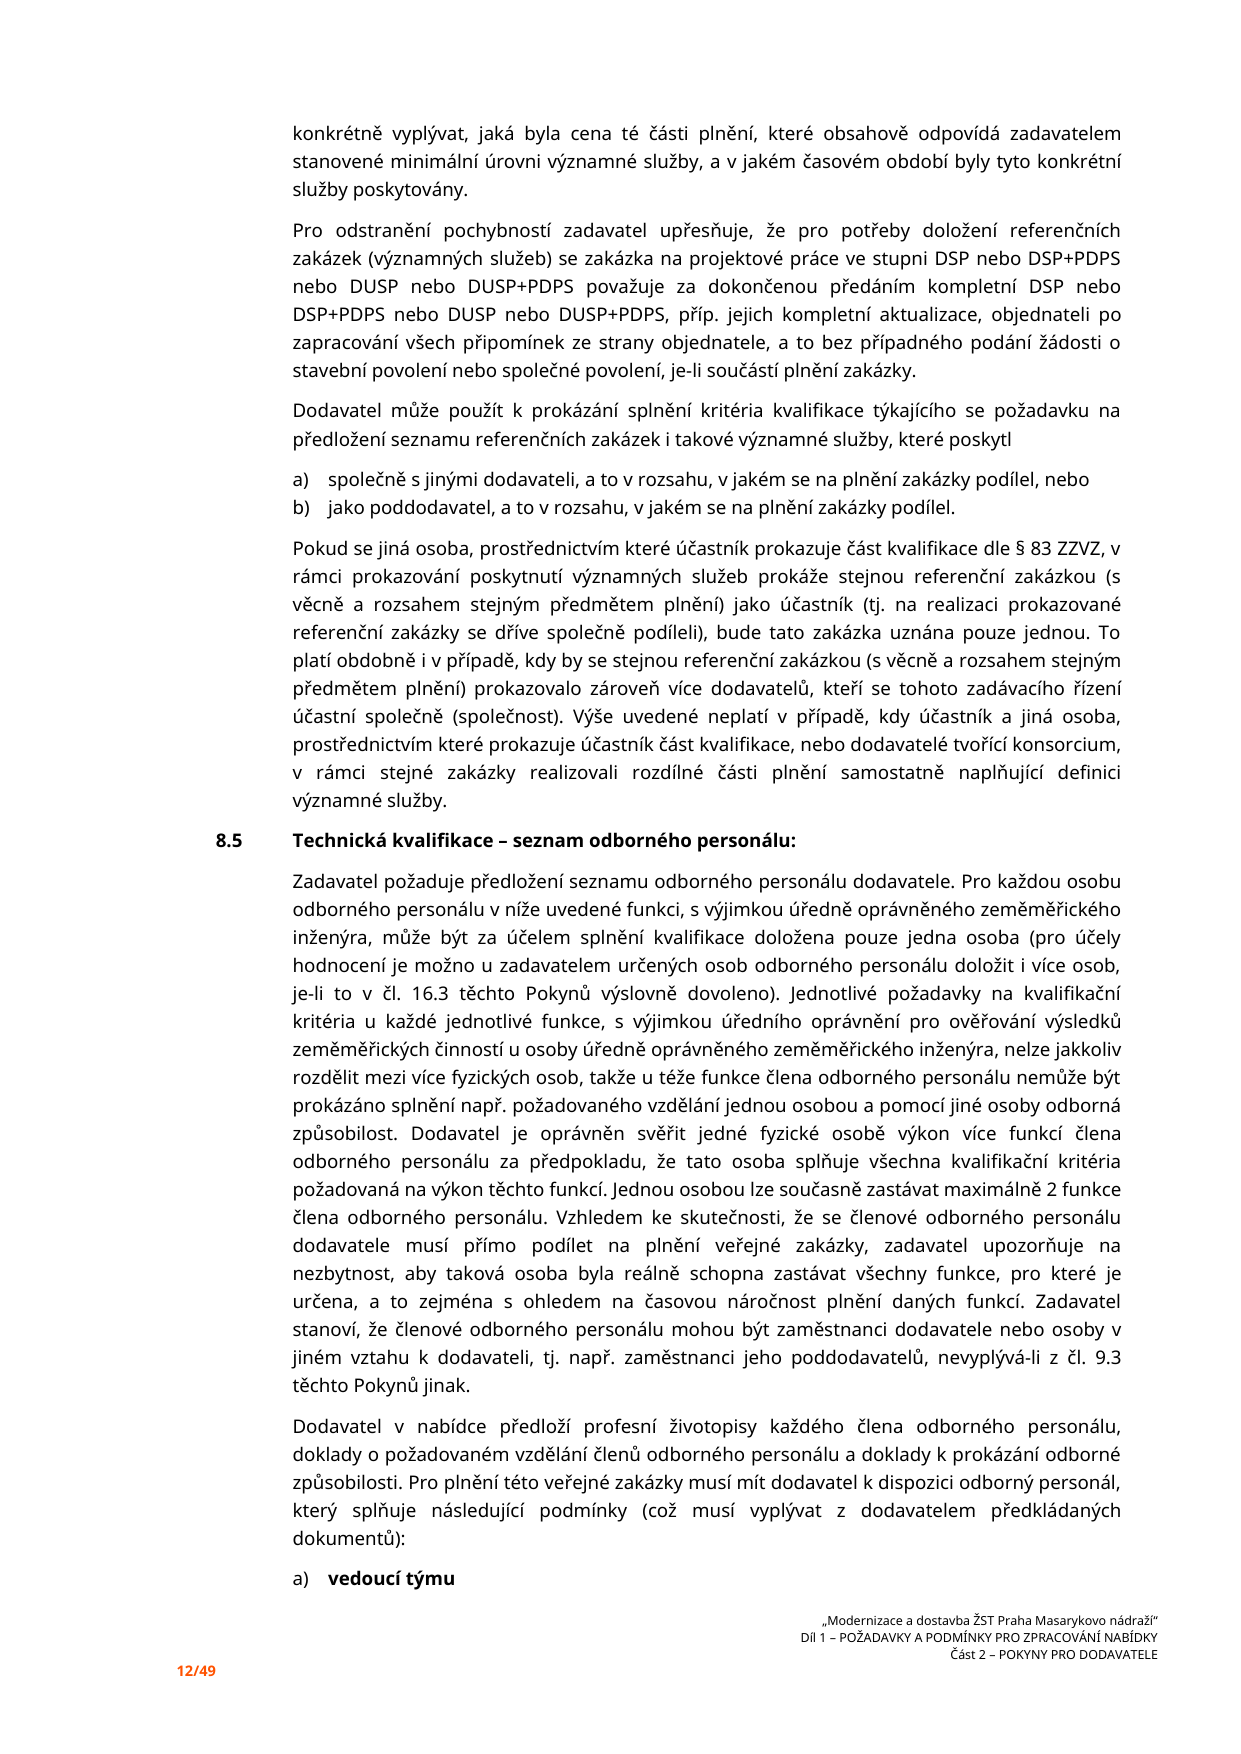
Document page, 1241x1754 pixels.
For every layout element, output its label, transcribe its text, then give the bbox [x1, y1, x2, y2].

text Dodavatel může použít k prokázání splnění kritéria kvalifikace týkajícího se požadavku na předložení seznamu referenčních zakázek i takové významné služby, které poskytl [292, 398, 1122, 451]
text Dodavatel v nabídce předloží profesní životopisy každého člena odborného personálu, doklady o požadovaném vzdělání členů odborného personálu a doklady k prokázání odborné způsobilosti. Pro plnění této veřejné zakázky musí mít dodavatel k dispozici odborný personál, který splňuje následující podmínky (což musí vyplývat z dodavatelem předkládaných dokumentů): [292, 1413, 1122, 1551]
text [292, 121, 1122, 202]
text Technická kvalifikace – seznam odborného personálu: [216, 828, 1122, 853]
text Pro odstranění pochybností zadavatel upřesňuje, že pro potřeby doložení referenčních zakázek (významných služeb) se zakázka na projektové práce ve stupni DSP nebo DSP+PDPS nebo DUSP nebo DUSP+PDPS považuje za dokončenou předáním kompletní DSP nebo DSP+PDPS nebo DUSP nebo DUSP+PDPS, příp. jejich kompletní aktualizace, objednateli po zapracování všech připomínek ze strany objednatele, a to bez případného podání žádosti o stavební povolení nebo společné povolení, je-li součástí plnění zakázky. [292, 217, 1122, 383]
list vedoucí týmu [292, 1566, 1122, 1591]
text Pokud se jiná osoba, prostřednictvím které účastník prokazuje část kvalifikace dle § 83 ZZVZ, v rámci prokazování poskytnutí významných služeb prokáže stejnou referenční zakázkou (s věcně a rozsahem stejným předmětem plnění) jako účastník (tj. na realizaci prokazované referenční zakázky se dříve společně podíleli), bude tato zakázka uznána pouze jednou. To platí obdobně i v případě, kdy by se stejnou referenční zakázkou (s věcně a rozsahem stejným předmětem plnění) prokazovalo zároveň více dodavatelů, kteří se tohoto zadávacího řízení účastní společně (společnost). Výše uvedené neplatí v případě, kdy účastník a jiná osoba, prostřednictvím které prokazuje účastník část kvalifikace, nebo dodavatelé tvořící konsorcium, v rámci stejné zakázky realizovali rozdílné části plnění samostatně naplňující definici významné služby. [292, 535, 1122, 813]
list společně s jinými dodavateli, a to v rozsahu, v jakém se na plnění zakázky podílel, nebo [292, 466, 1122, 492]
text Zadavatel požaduje předložení seznamu odborného personálu dodavatele. Pro každou osobu odborného personálu v níže uvedené funkci, s výjimkou úředně oprávněného zeměměřického inženýra, může být za účelem splnění kvalifikace doložena pouze jedna osoba (pro účely hodnocení je možno u zadavatelem určených osob odborného personálu doložit i více osob, je-li to v čl. 16.3 těchto Pokynů výslovně dovoleno). Jednotlivé požadavky na kvalifikační kritéria u každé jednotlivé funkce, s výjimkou úředního oprávnění pro ověřování výsledků zeměměřických činností u osoby úředně oprávněného zeměměřického inženýra, nelze jakkoliv rozdělit mezi více fyzických osob, takže u téže funkce člena odborného personálu nemůže být prokázáno splnění např. požadovaného vzdělání jednou osobou a pomocí jiné osoby odborná způsobilost. Dodavatel je oprávněn svěřit jedné fyzické osobě výkon více funkcí člena odborného personálu za předpokladu, že tato osoba splňuje všechna kvalifikační kritéria požadovaná na výkon těchto funkcí. Jednou osobou lze současně zastávat maximálně 2 funkce člena odborného personálu. Vzhledem ke skutečnosti, že se členové odborného personálu dodavatele musí přímo podílet na plnění veřejné zakázky, zadavatel upozorňuje na nezbytnost, aby taková osoba byla reálně schopna zastávat všechny funkce, pro které je určena, a to zejména s ohledem na časovou náročnost plnění daných funkcí. Zadavatel stanoví, že členové odborného personálu mohou být zaměstnanci dodavatele nebo osoby v jiném vztahu k dodavateli, tj. např. zaměstnanci jeho poddodavatelů, nevyplývá-li z čl. 9.3 těchto Pokynů jinak. [292, 868, 1122, 1398]
list jako poddodavatel, a to v rozsahu, v jakém se na plnění zakázky podílel. [292, 494, 1122, 520]
